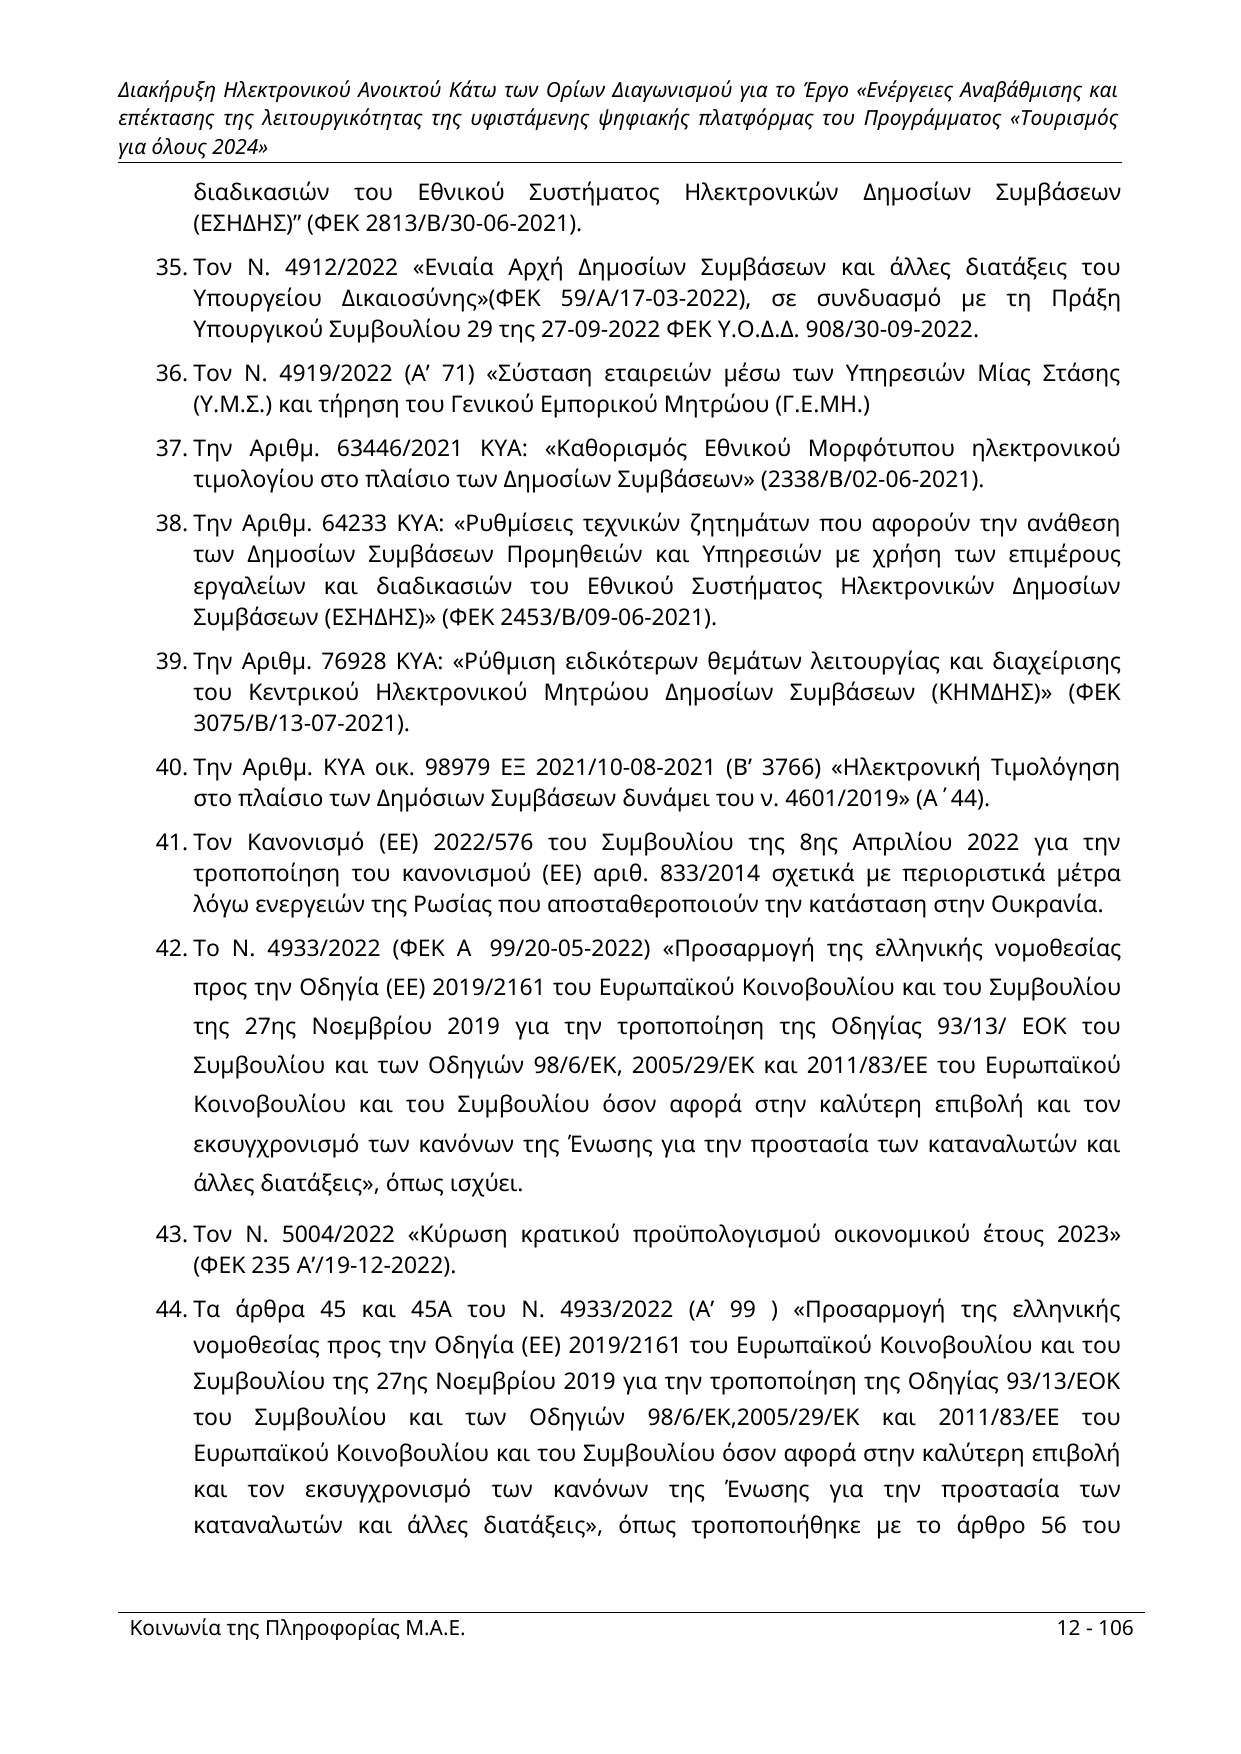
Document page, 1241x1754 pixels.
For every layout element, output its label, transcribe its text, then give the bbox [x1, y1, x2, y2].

list Την Αριθμ. 76928 ΚΥΑ: «Ρύθμιση ειδικότερων θεμάτων λειτουργίας και διαχείρισης του Κεντρικού Ηλεκτρονικού Μητρώου Δημοσίων Συμβάσεων (ΚΗΜΔΗΣ)» (ΦΕΚ 3075/Β/13-07-2021). [156, 645, 1122, 738]
list Την Αριθμ. ΚΥΑ οικ. 98979 ΕΞ 2021/10-08-2021 (Β’ 3766) «Ηλεκτρονική Τιμολόγηση στο πλαίσιο των Δημόσιων Συμβάσεων δυνάμει του ν. 4601/2019» (Α΄44). [156, 751, 1122, 813]
list Τον Κανονισμό (ΕΕ) 2022/576 του Συμβουλίου της 8ης Απριλίου 2022 για την τροποποίηση του κανονισμού (ΕΕ) αριθ. 833/2014 σχετικά με περιοριστικά μέτρα λόγω ενεργειών της Ρωσίας που αποσταθεροποιούν την κατάσταση στην Ουκρανία. [156, 826, 1122, 920]
list Τον Ν. 4912/2022 «Ενιαία Αρχή Δημοσίων Συμβάσεων και άλλες διατάξεις του Υπουργείου Δικαιοσύνης»(ΦΕΚ 59/A/17-03-2022), σε συνδυασμό με τη Πράξη Υπουργικού Συμβουλίου 29 της 27-09-2022 ΦΕΚ Υ.Ο.Δ.Δ. 908/30-09-2022. [156, 251, 1122, 345]
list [156, 1293, 1122, 1540]
list Το Ν. 4933/2022 (ΦΕΚ Α 99/20-05-2022) «Προσαρμογή της ελληνικής νομοθεσίας προς την Οδηγία (ΕΕ) 2019/2161 του Ευρωπαϊκού Κοινοβουλίου και του Συμβουλίου της 27ης Νοεμβρίου 2019 για την τροποποίηση της Οδηγίας 93/13/ ΕΟΚ του Συμβουλίου και των Οδηγιών 98/6/ΕΚ, 2005/29/ΕΚ και 2011/83/ΕΕ του Ευρωπαϊκού Κοινοβουλίου και του Συμβουλίου όσον αφορά στην καλύτερη επιβολή και τον εκσυγχρονισμό των κανόνων της Ένωσης για την προστασία των καταναλωτών και άλλες διατάξεις», όπως ισχύει. [156, 932, 1122, 1198]
list Την Αριθμ. 63446/2021 ΚΥΑ: «Καθορισμός Εθνικού Μορφότυπου ηλεκτρονικού τιμολογίου στο πλαίσιο των Δημοσίων Συμβάσεων» (2338/Β/02-06-2021). [156, 432, 1122, 495]
list Τον Ν. 5004/2022 «Κύρωση κρατικού προϋπολογισμού οικονομικού έτους 2023» (ΦΕΚ 235 A’/19-12-2022). [156, 1218, 1122, 1281]
list Τον Ν. 4919/2022 (Α’ 71) «Σύσταση εταιρειών μέσω των Υπηρεσιών Μίας Στάσης (Υ.Μ.Σ.) και τήρηση του Γενικού Εμπορικού Μητρώου (Γ.Ε.ΜΗ.) [156, 357, 1122, 420]
list Την Αριθμ. 64233 ΚΥΑ: «Ρυθμίσεις τεχνικών ζητημάτων που αφορούν την ανάθεση των Δημοσίων Συμβάσεων Προμηθειών και Υπηρεσιών με χρήση των επιμέρους εργαλείων και διαδικασιών του Εθνικού Συστήματος Ηλεκτρονικών Δημοσίων Συμβάσεων (ΕΣΗΔΗΣ)» (ΦΕΚ 2453/Β/09-06-2021). [156, 507, 1122, 632]
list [156, 176, 1122, 238]
